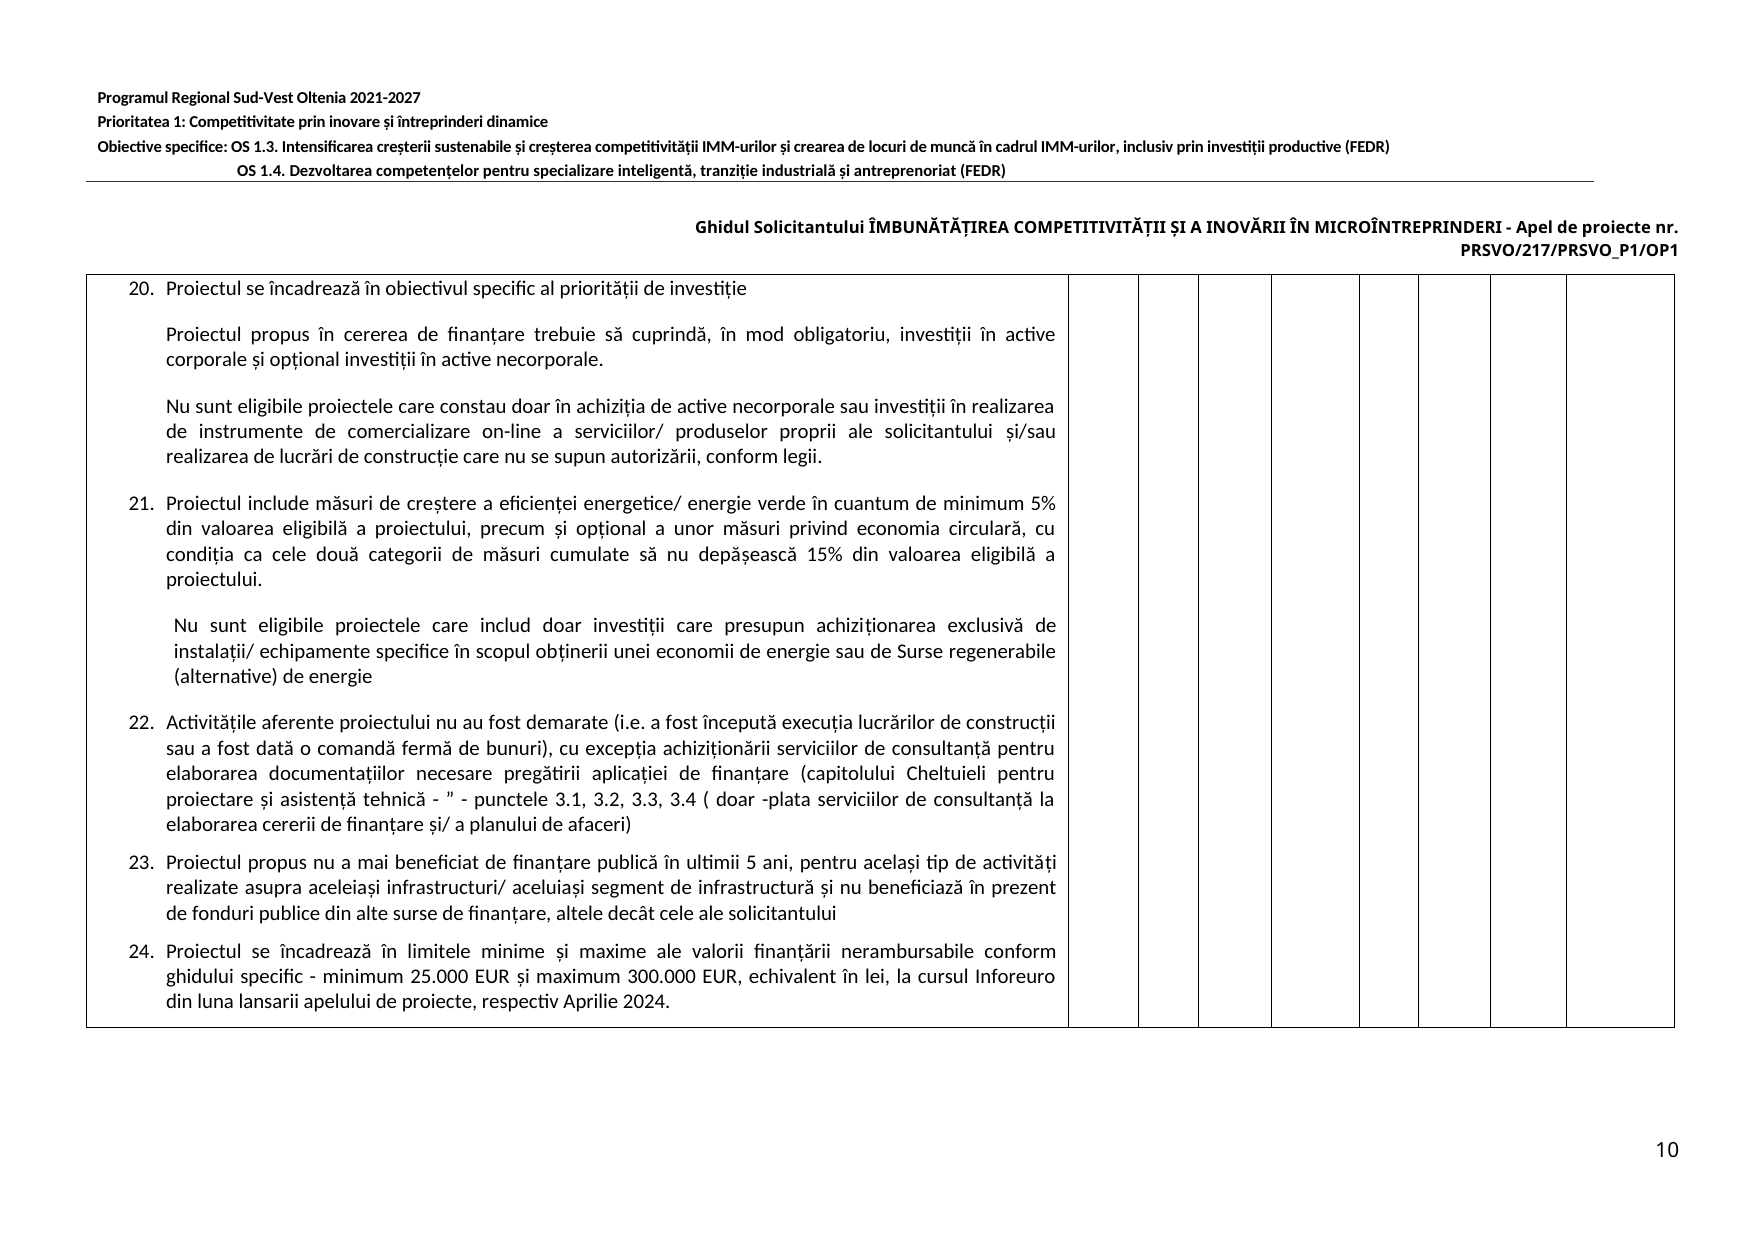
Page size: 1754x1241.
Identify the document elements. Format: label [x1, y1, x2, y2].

table_cell [1139, 275, 1198, 1027]
table_cell [1360, 275, 1418, 1027]
table_cell [87, 275, 1068, 1027]
table_cell [1491, 275, 1566, 1027]
table_cell [1419, 275, 1490, 1027]
table_cell [1069, 275, 1138, 1027]
table_cell [1272, 275, 1359, 1027]
table_cell [1199, 275, 1271, 1027]
table_cell [1567, 275, 1674, 1027]
